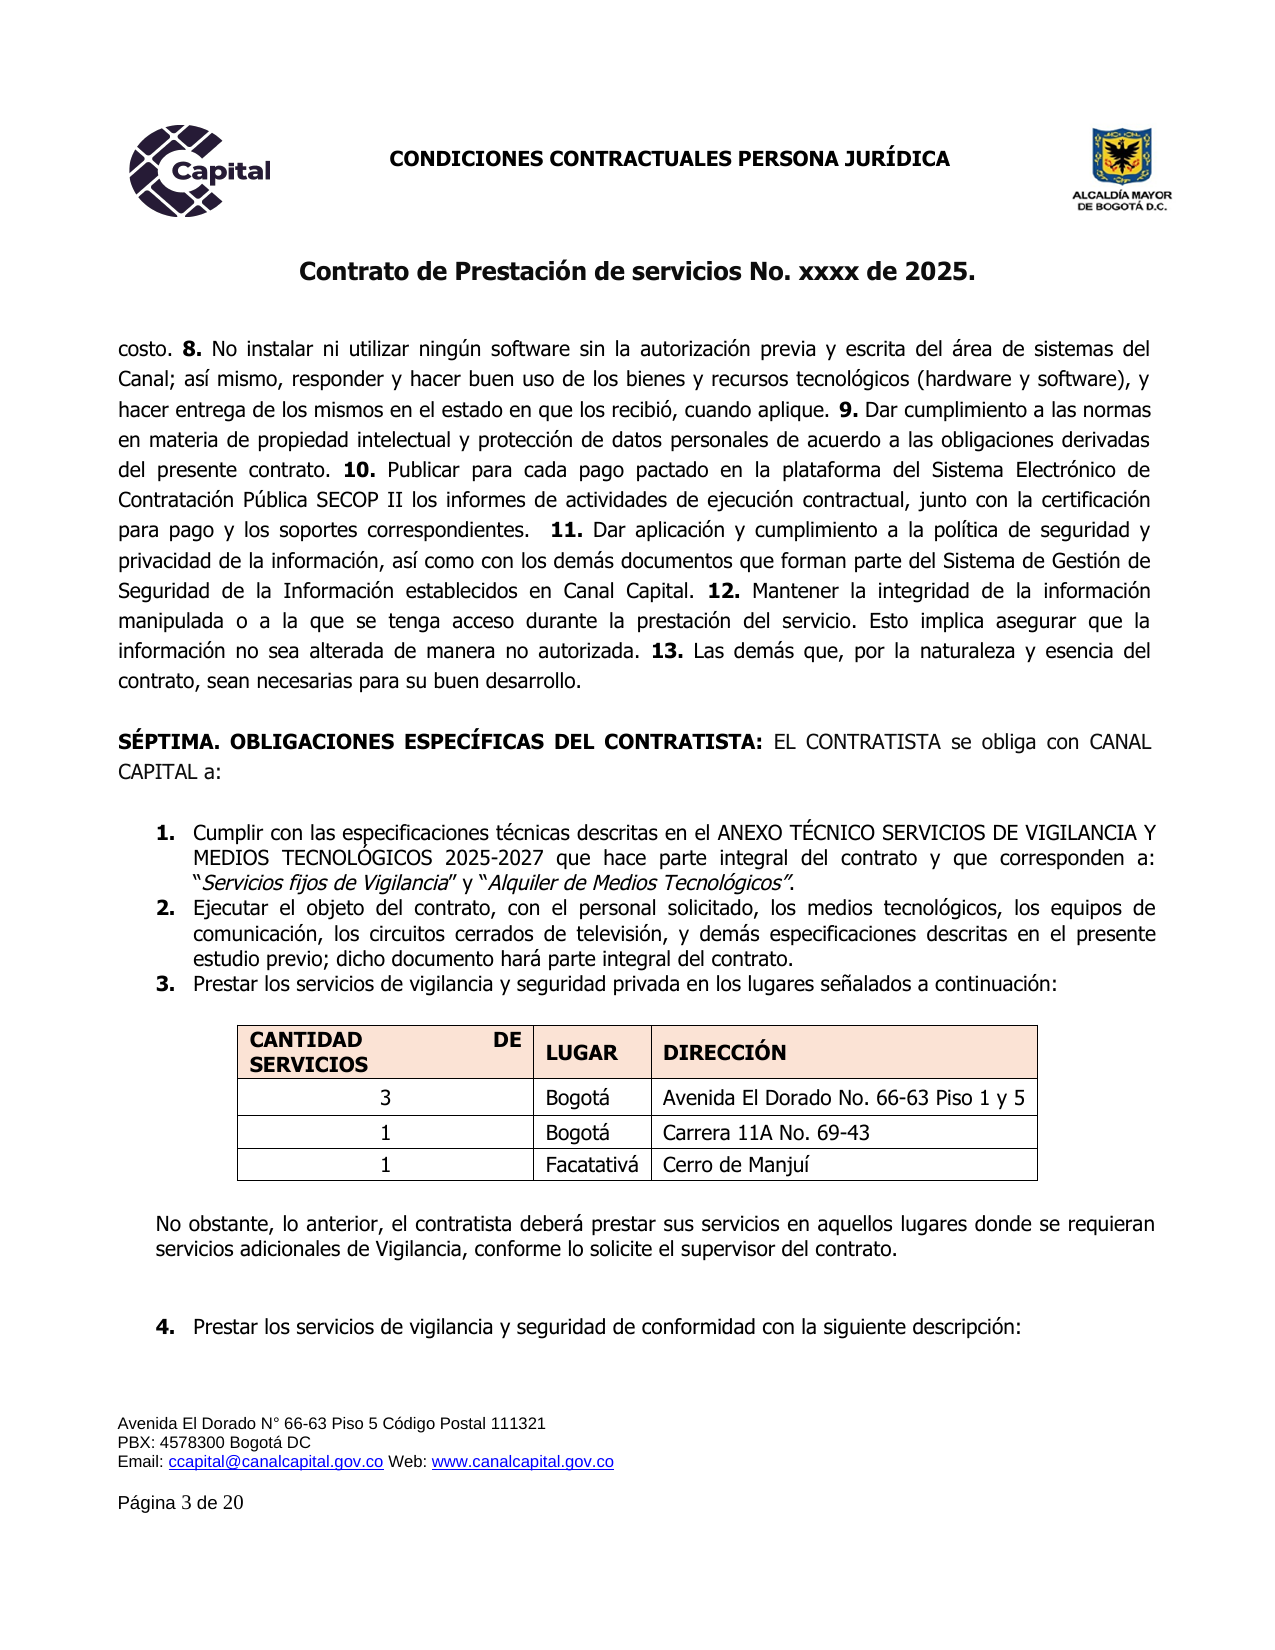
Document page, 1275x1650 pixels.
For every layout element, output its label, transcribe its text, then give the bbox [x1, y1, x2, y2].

table_header DIRECCIÓN [652, 1026, 1037, 1078]
table_cell Bogotá [534, 1116, 651, 1148]
table_cell 1 [238, 1149, 533, 1180]
text SÉPTIMA. OBLIGACIONES ESPECÍFICAS DEL CONTRATISTA: EL CONTRATISTA se obliga con CANAL CAPITAL a: [118, 729, 1152, 784]
table_cell Carrera 11A No. 69-43 [652, 1116, 1037, 1148]
list Ejecutar el objeto del contrato, con el personal solicitado, los medios tecnológicos, los equipos de comunicación, los circuitos cerrados de televisión, y demás especificaciones descritas en el presente estudio previo; dicho documento hará parte integral del contrato. [156, 895, 1157, 971]
picture [1059, 121, 1189, 221]
table_header LUGAR [534, 1026, 651, 1078]
picture [129, 125, 270, 217]
table_cell Avenida El Dorado No. 66-63 Piso 1 y 5 [652, 1079, 1037, 1115]
table_cell Bogotá [534, 1079, 651, 1115]
table_cell Cerro de Manjuí [652, 1149, 1037, 1180]
list Prestar los servicios de vigilancia y seguridad privada en los lugares señalados a continuación: [156, 971, 1157, 996]
list Prestar los servicios de vigilancia y seguridad de conformidad con la siguiente descripción: [156, 1313, 1157, 1339]
text No obstante, lo anterior, el contratista deberá prestar sus servicios en aquellos lugares donde se requieran servicios adicionales de Vigilancia, conforme lo solicite el supervisor del contrato. [156, 1210, 1157, 1261]
list Cumplir con las especificaciones técnicas descritas en el ANEXO TÉCNICO SERVICIOS DE VIGILANCIA Y MEDIOS TECNOLÓGICOS 2025-2027 que hace parte integral del contrato y que corresponden a: “Servicios fijos de Vigilancia” y “Alquiler de Medios Tecnológicos”. [156, 819, 1157, 895]
table_cell 3 [238, 1079, 533, 1115]
table_cell 1 [238, 1116, 533, 1148]
table_cell Facatativá [534, 1149, 651, 1180]
table_header CANTIDAD DE SERVICIOS [238, 1026, 533, 1078]
